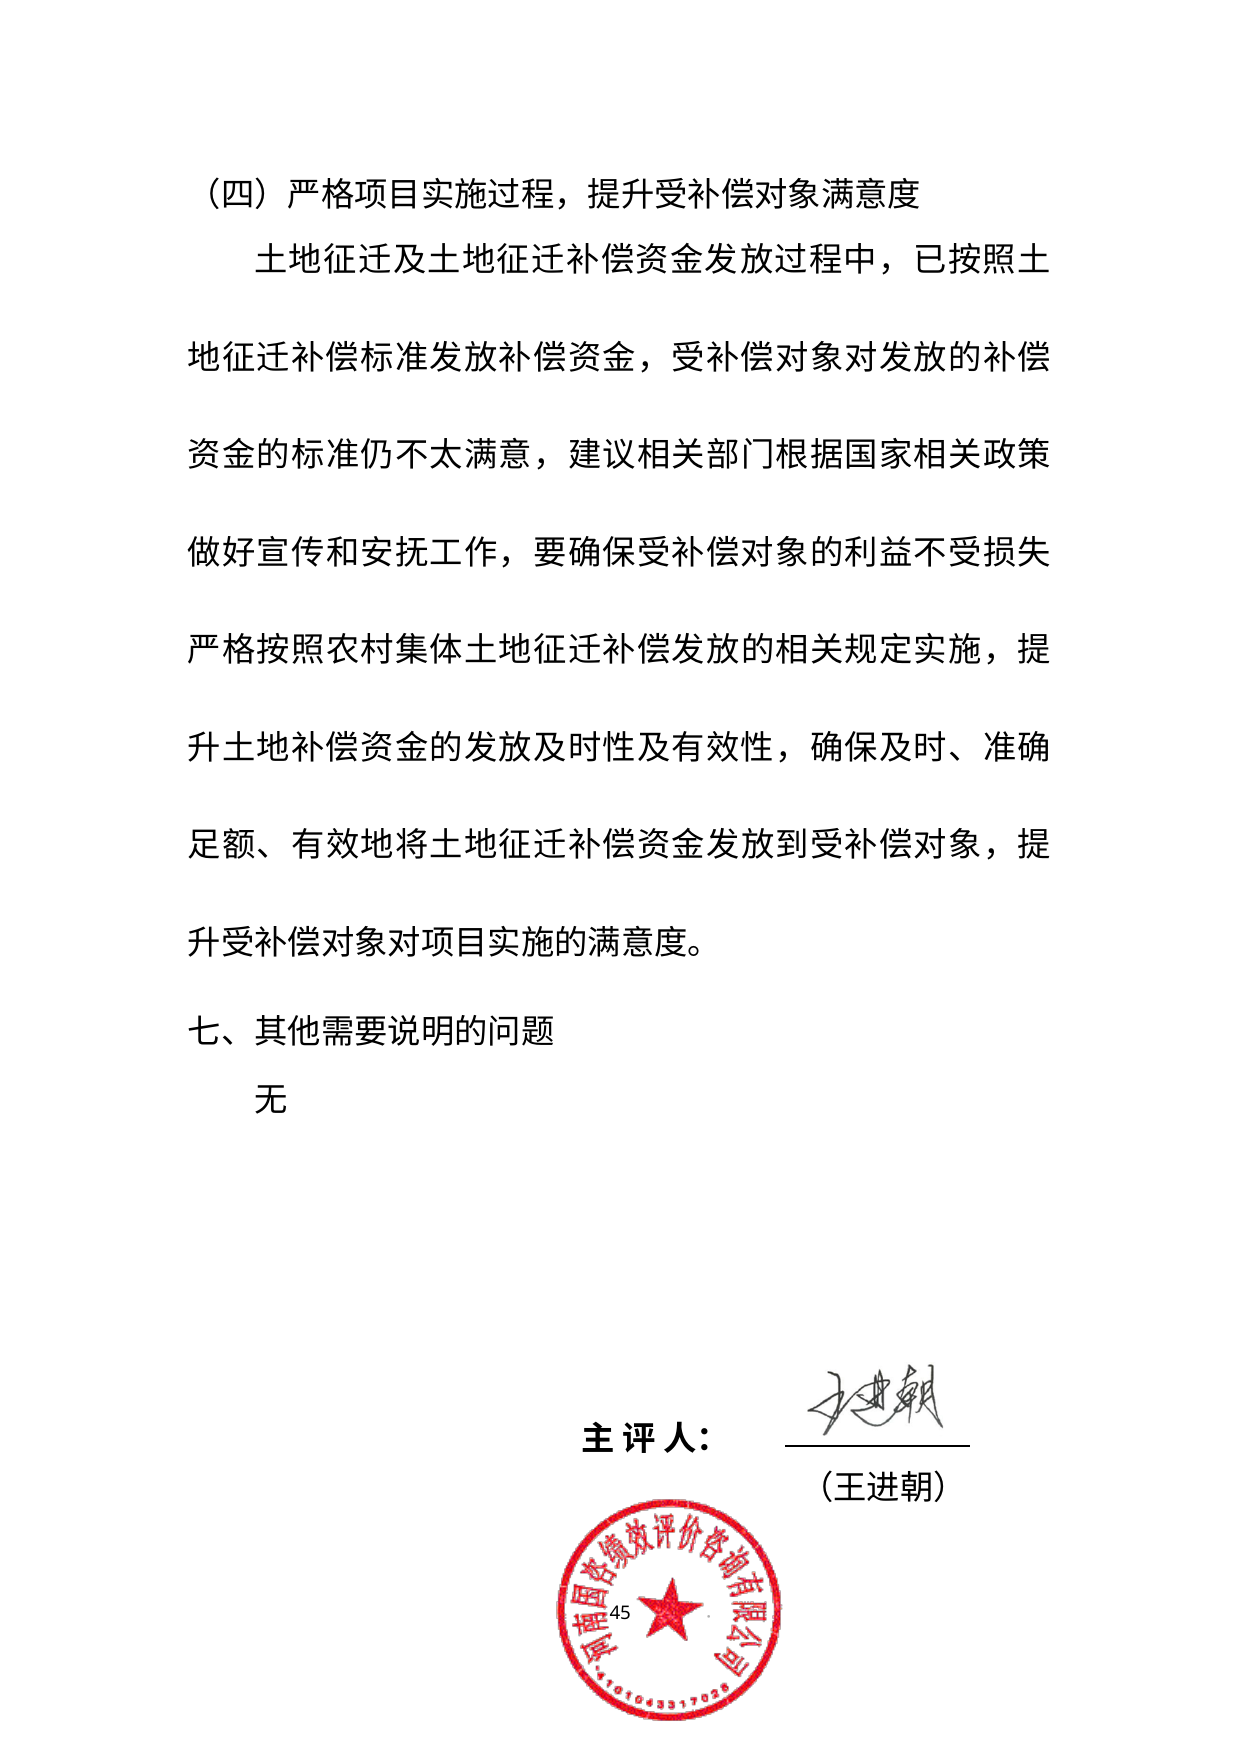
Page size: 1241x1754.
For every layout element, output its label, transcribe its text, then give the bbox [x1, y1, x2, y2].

text （王进朝） [187, 1460, 1053, 1509]
text 主 评 人： [187, 1412, 1053, 1460]
picture [550, 1495, 787, 1732]
text 七、其他需要说明的问题 [187, 996, 1053, 1061]
text 土地征迁及土地征迁补偿资金发放过程中，已按照土地征迁补偿标准发放补偿资金，受补偿对象对发放的补偿资金的标准仍不太满意，建议相关部门根据国家相关政策，做好宣传和安抚工作，要确保受补偿对象的利益不受损失，严格按照农村集体土地征迁补偿发放的相关规定实施，提升土地补偿资金的发放及时性及有效性，确保及时、准确、足额、有效地将土地征迁补偿资金发放到受补偿对象，提升受补偿对象对项目实施的满意度。 [187, 225, 1053, 972]
picture [805, 1360, 948, 1440]
text （四）严格项目实施过程，提升受补偿对象满意度 [187, 160, 1053, 225]
text 无 [187, 1061, 1053, 1124]
